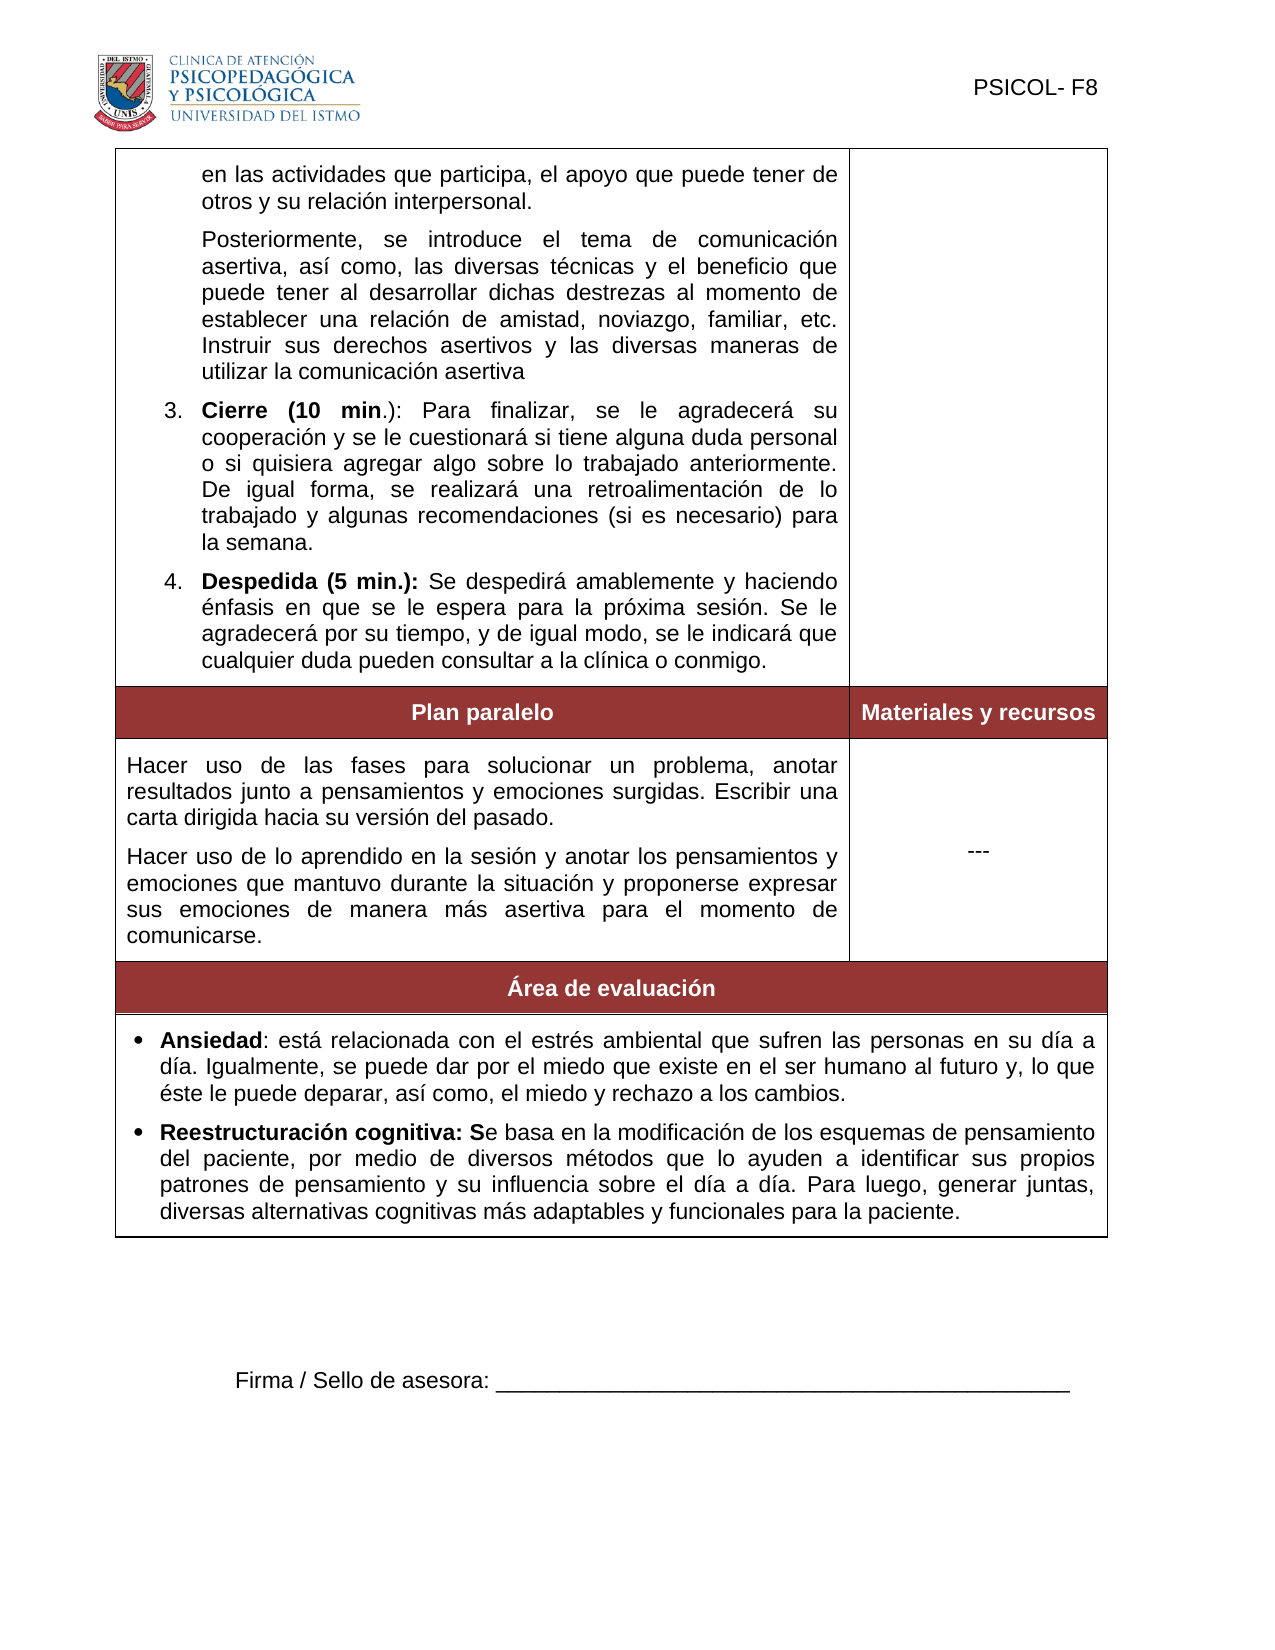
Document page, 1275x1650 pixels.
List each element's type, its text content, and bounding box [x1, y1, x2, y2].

table_cell Ansiedad: está relacionada con el estrés ambiental que sufren las personas en su día a día. Igualmente, se puede dar por el miedo que existe en el ser humano al futuro y, lo que éste le puede deparar, así como, el miedo y rechazo a los cambios. Reestructuración cognitiva: Se basa en la modificación de los esquemas de pensamiento del paciente, por medio de diversos métodos que lo ayuden a identificar sus propios patrones de pensamiento y su influencia sobre el día a día. Para luego, generar juntas, diversas alternativas cognitivas más adaptables y funcionales para la paciente. [116, 1015, 1107, 1236]
table_cell Materiales y recursos [850, 687, 1107, 738]
table_cell --- [850, 739, 1107, 961]
picture [42, 25, 422, 166]
table_cell Hacer uso de las fases para solucionar un problema, anotar resultados junto a pensamientos y emociones surgidas. Escribir una carta dirigida hacia su versión del pasado. Hacer uso de lo aprendido en la sesión y anotar los pensamientos y emociones que mantuvo durante la situación y proponerse expresar sus emociones de manera más asertiva para el momento de comunicarse. [116, 739, 849, 961]
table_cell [116, 149, 849, 686]
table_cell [850, 149, 1107, 686]
table_cell Plan paralelo [116, 687, 849, 738]
table_cell Área de evaluación [116, 962, 1107, 1013]
text Firma / Sello de asesora: _____________________________________________ [177, 1367, 1127, 1393]
